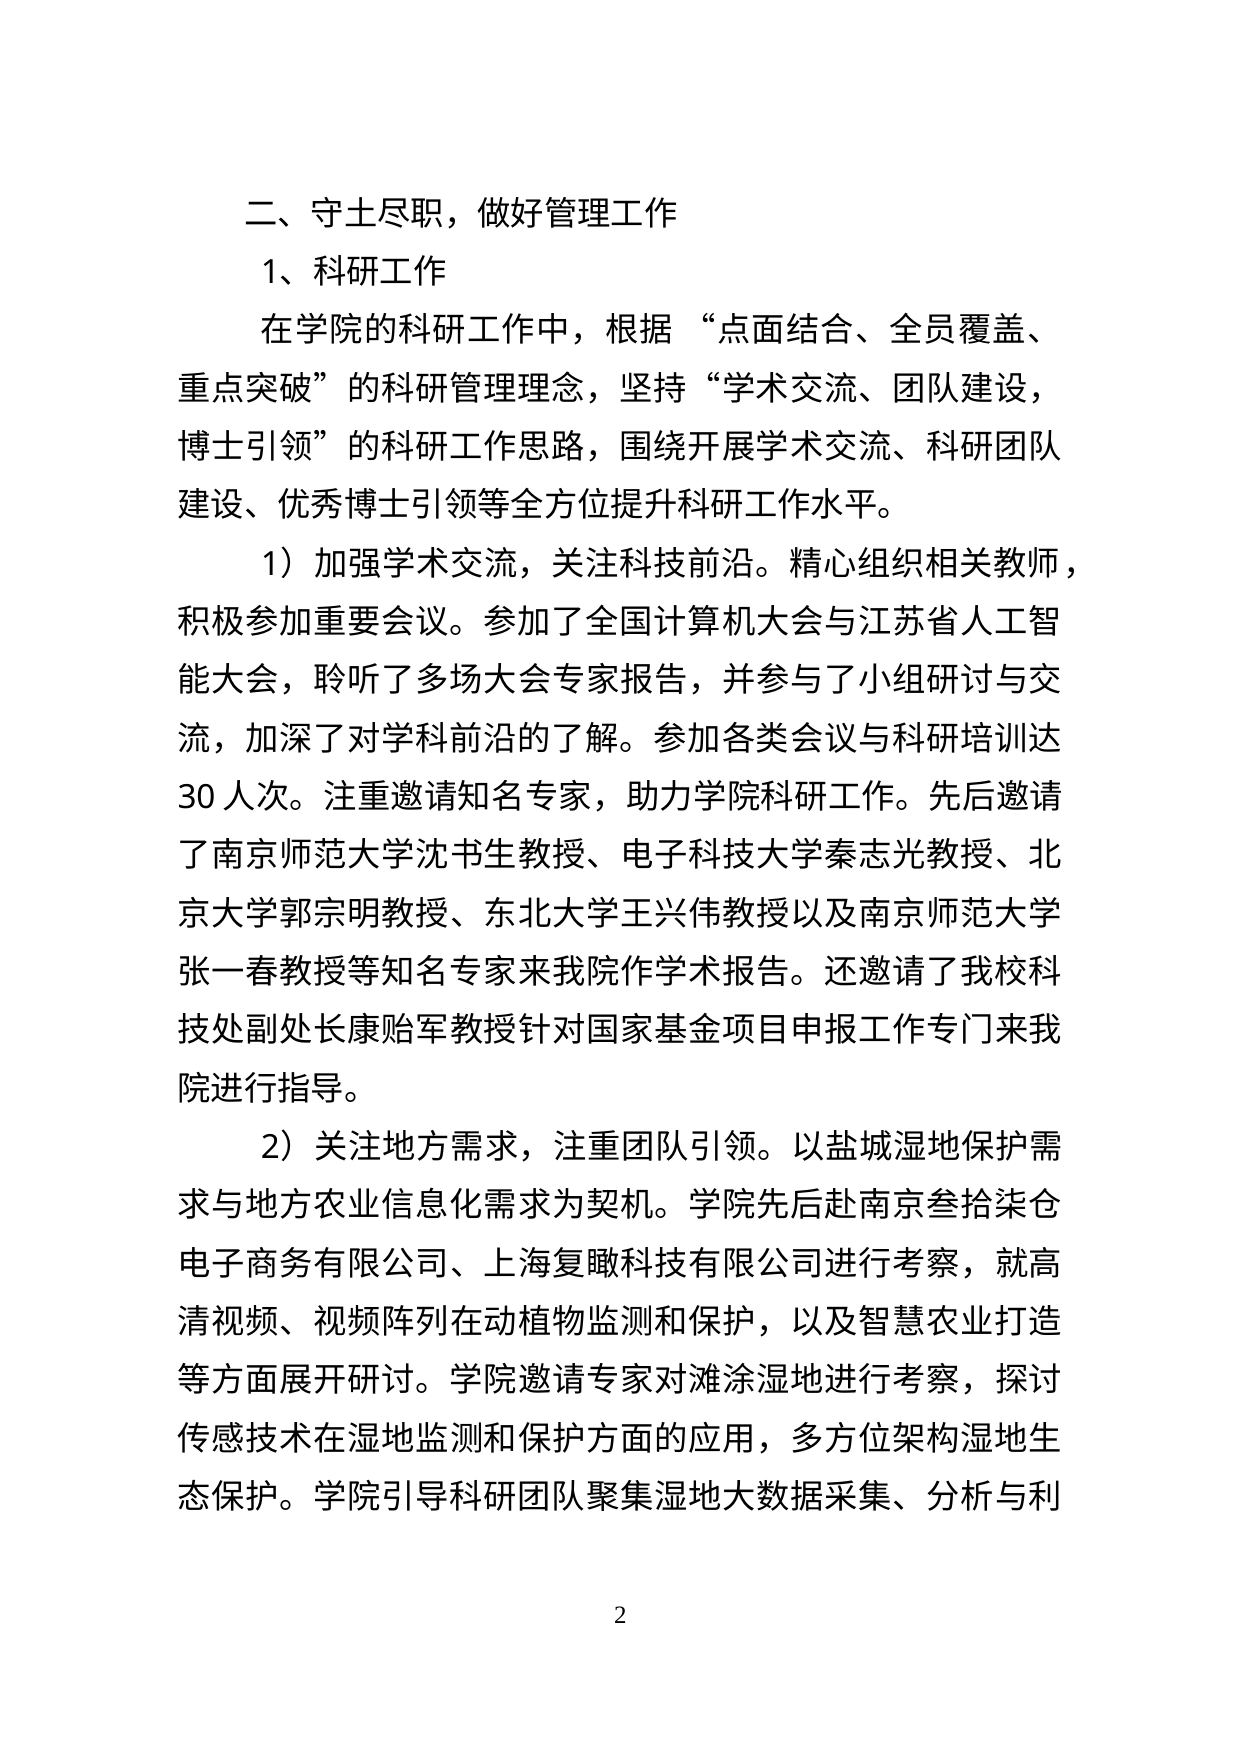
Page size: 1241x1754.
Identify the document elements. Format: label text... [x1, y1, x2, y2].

text 在学院的科研工作中，根据 “点面结合、全员覆盖、重点突破”的科研管理理念，坚持“学术交流、团队建设，博士引领”的科研工作思路，围绕开展学术交流、科研团队建设、优秀博士引领等全方位提升科研工作水平。 [177, 295, 1063, 528]
text 1）加强学术交流，关注科技前沿。精心组织相关教师，积极参加重要会议。参加了全国计算机大会与江苏省人工智能大会，聆听了多场大会专家报告，并参与了小组研讨与交流，加深了对学科前沿的了解。参加各类会议与科研培训达30人次。注重邀请知名专家，助力学院科研工作。先后邀请了南京师范大学沈书生教授、电子科技大学秦志光教授、北京大学郭宗明教授、东北大学王兴伟教授以及南京师范大学张一春教授等知名专家来我院作学术报告。还邀请了我校科技处副处长康贻军教授针对国家基金项目申报工作专门来我院进行指导。 [177, 528, 1063, 1112]
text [177, 1112, 1063, 1520]
text 二、守土尽职，做好管理工作 [177, 178, 1063, 237]
text 1、科研工作 [177, 237, 1063, 295]
